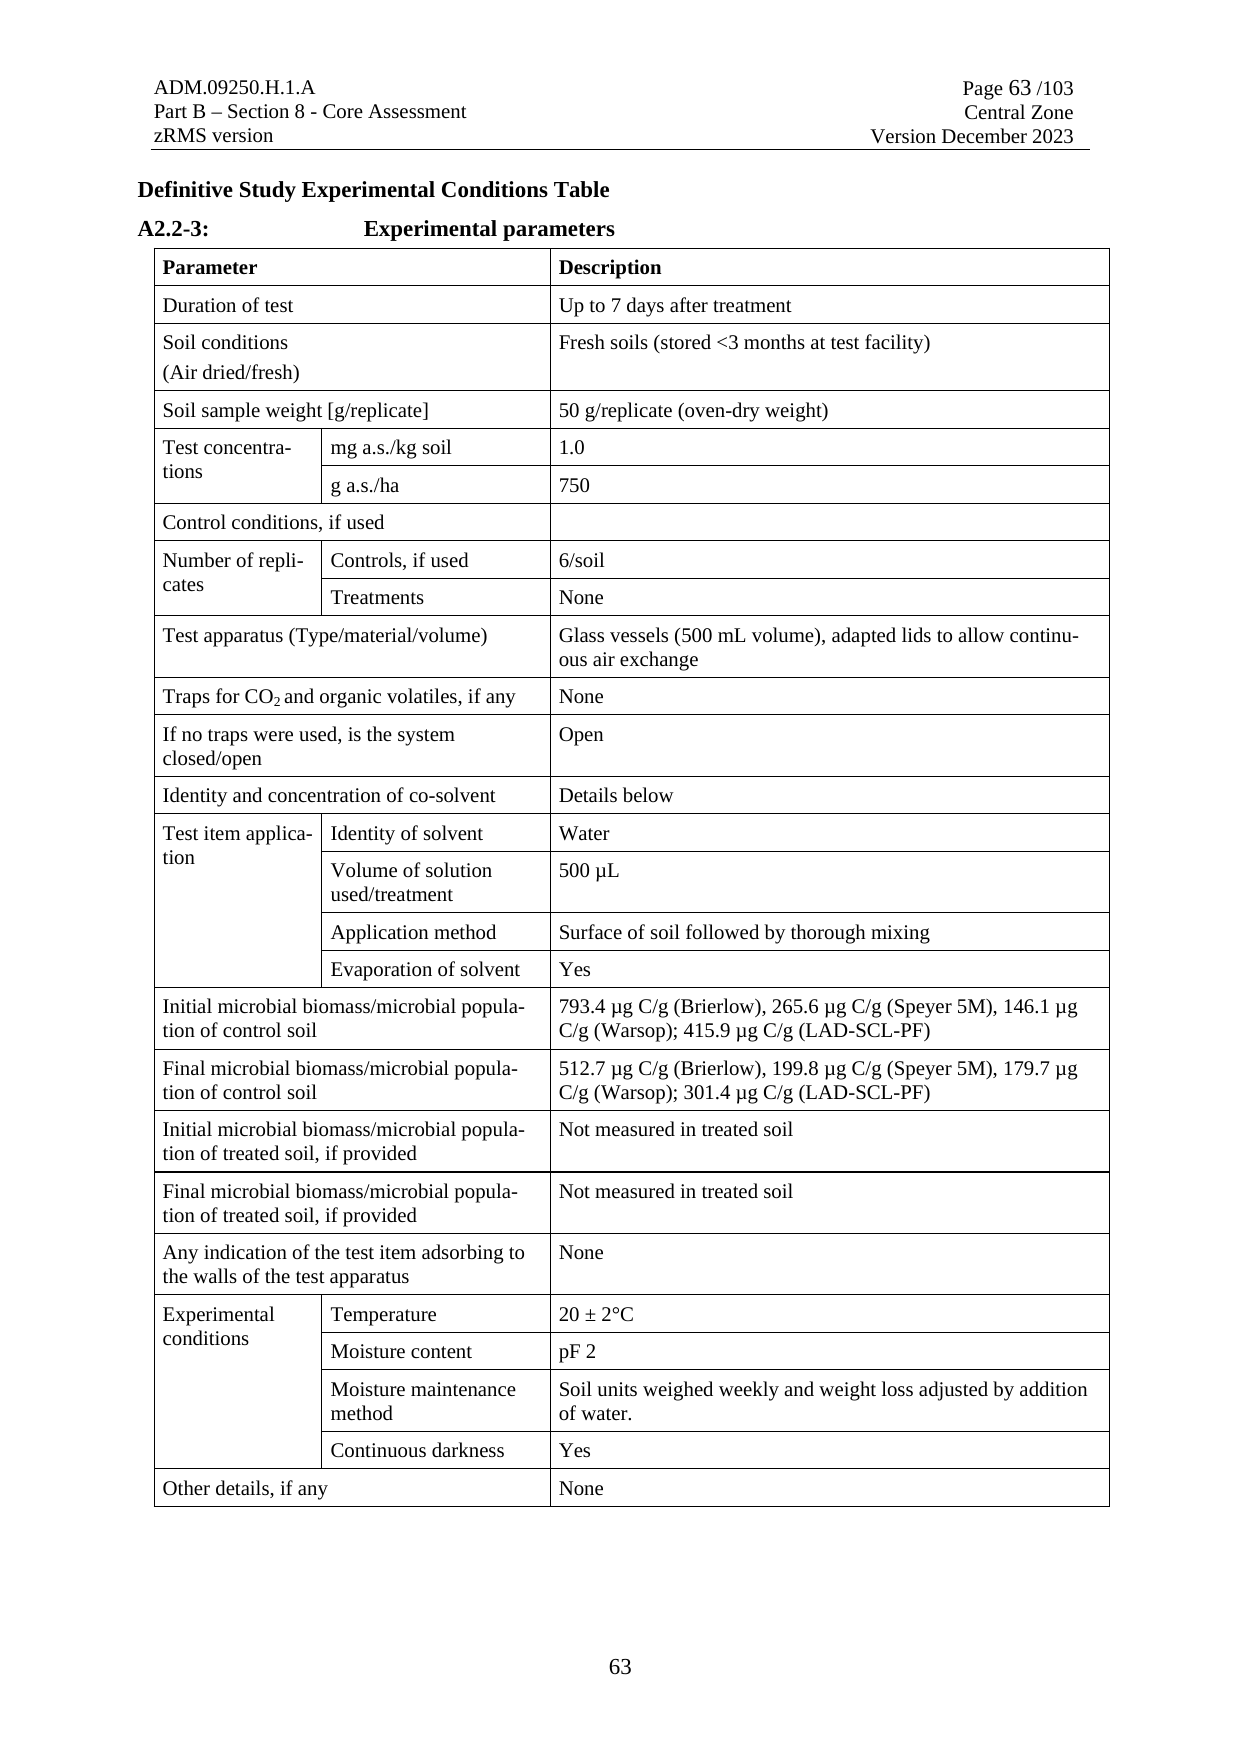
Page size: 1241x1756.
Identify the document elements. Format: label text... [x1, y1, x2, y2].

subtitle Definitive Study Experimental Conditions Table A2.2-3: Experimental parameters [137, 176, 616, 241]
